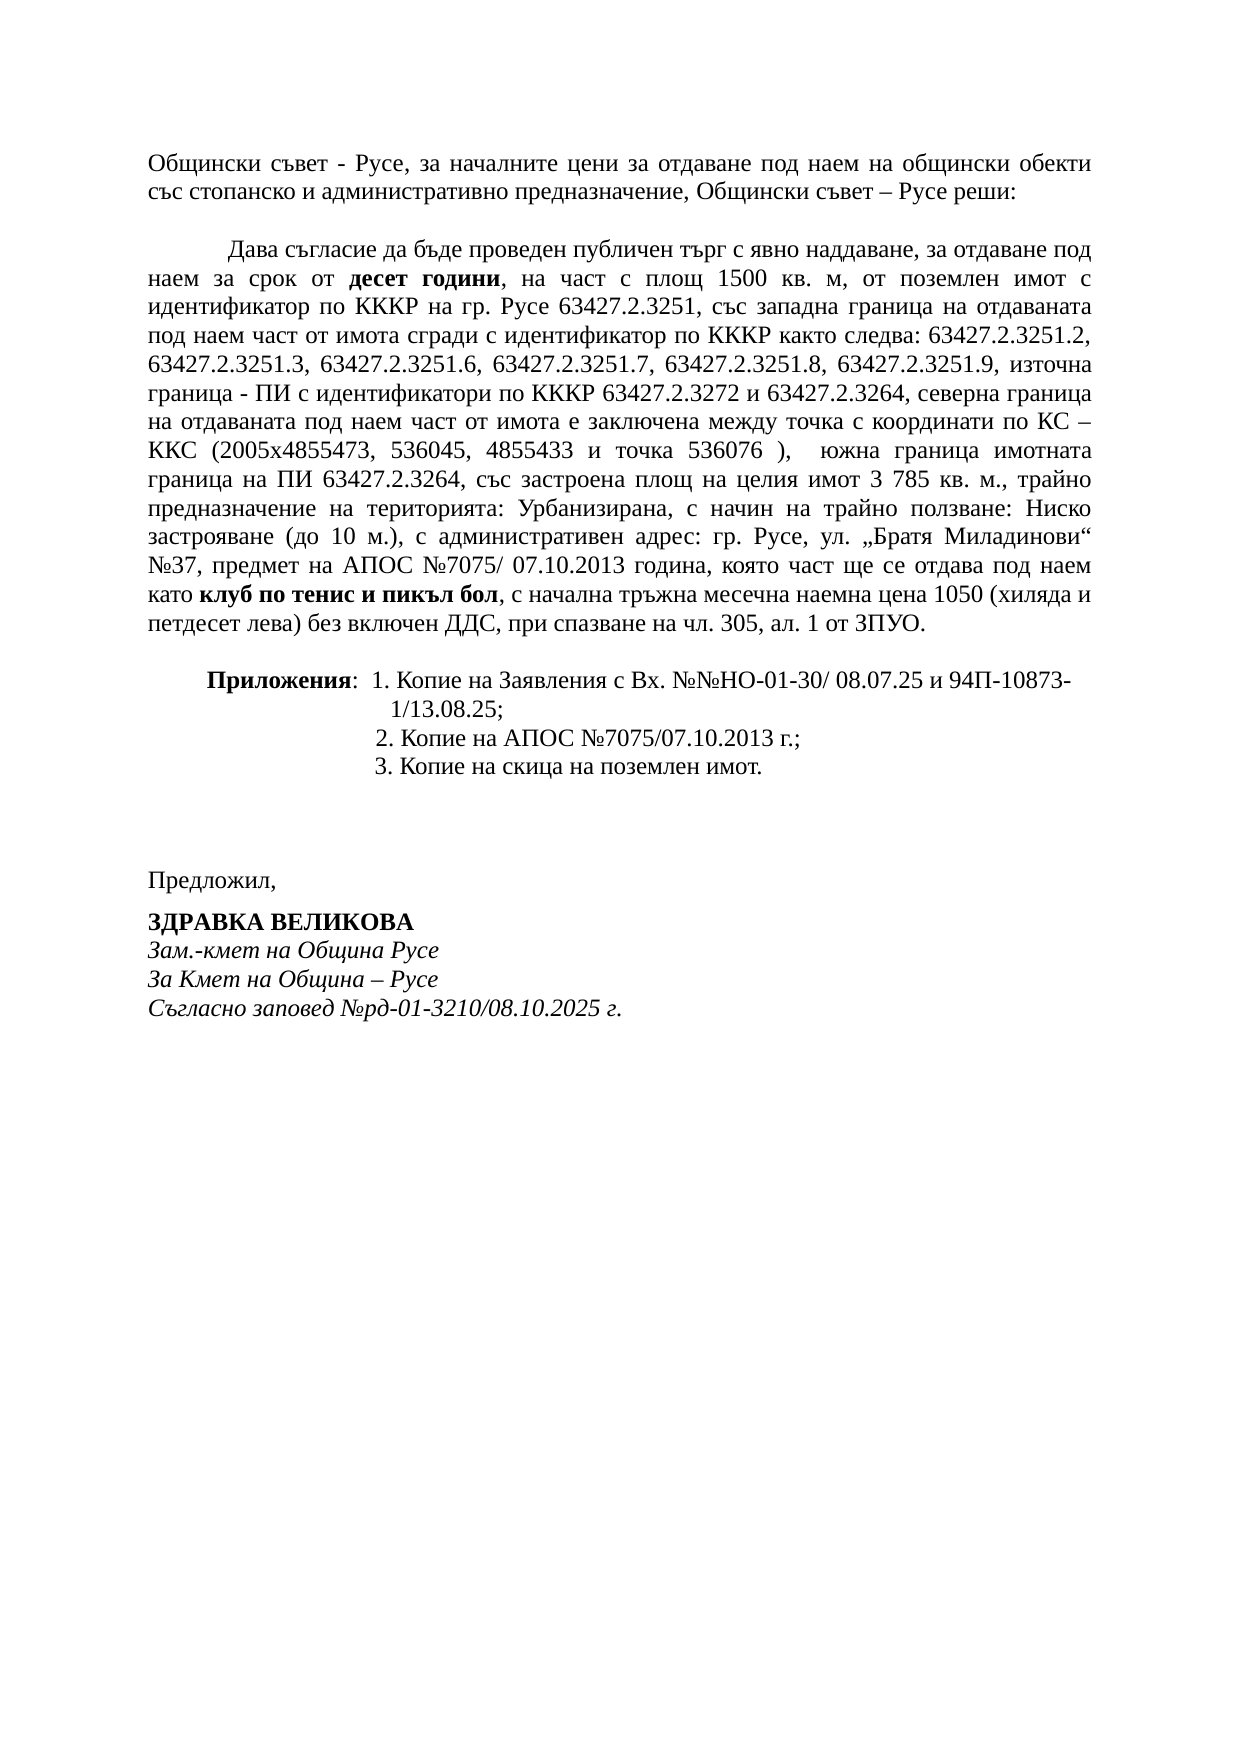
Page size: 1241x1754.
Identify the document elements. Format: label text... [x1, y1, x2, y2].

text За Кмет на Община – Русе [148, 964, 1093, 993]
list Приложения: 1. Копие на Заявления с Вх. №№НО-01-30/ 08.07.25 и 94П-10873-1/13.08.25; [207, 665, 1093, 723]
text Дава съгласие да бъде проведен публичен търг с явно наддаване, за отдаване под наем за срок от десет години, на част с площ 1500 кв. м, от поземлен имот с идентификатор по КККР на гр. Русе 63427.2.3251, със западна граница на отдаваната под наем част от имота сгради с идентификатор по КККР както следва: 63427.2.3251.2, 63427.2.3251.3, 63427.2.3251.6, 63427.2.3251.7, 63427.2.3251.8, 63427.2.3251.9, източна граница - ПИ с идентификатори по КККР 63427.2.3272 и 63427.2.3264, северна граница на отдаваната под наем част от имота е заключена между точка с координати по КС – ККС (2005x4855473, 536045, 4855433 и точка 536076 ), южна граница имотната граница на ПИ 63427.2.3264, със застроена площ на целия имот 3 785 кв. м., трайно предназначение на територията: Урбанизирана, с начин на трайно ползване: Ниско застрояване (до 10 м.), с административен адрес: гр. Русе, ул. „Братя Миладинови“ №37, предмет на АПОС №7075/ 07.10.2013 година, която част ще се отдава под наем като клуб по тенис и пикъл бол, с начална тръжна месечна наемна цена 1050 (хиляда и петдесет лева) без включен ДДС, при спазване на чл. 305, ал. 1 от ЗПУО. [148, 234, 1093, 636]
text Предложил, [148, 866, 1093, 894]
text Съгласно заповед №рд-01-3210/08.10.2025 г. [148, 993, 1093, 1022]
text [148, 148, 1093, 205]
list 2. Копие на АПОС №7075/07.10.2013 г.; [207, 723, 1093, 751]
text ЗДРАВКА ВЕЛИКОВА [148, 907, 1093, 936]
text Зам.-кмет на Община Русе [148, 936, 1093, 964]
list 3. Копие на скица на поземлен имот. [207, 751, 1093, 780]
